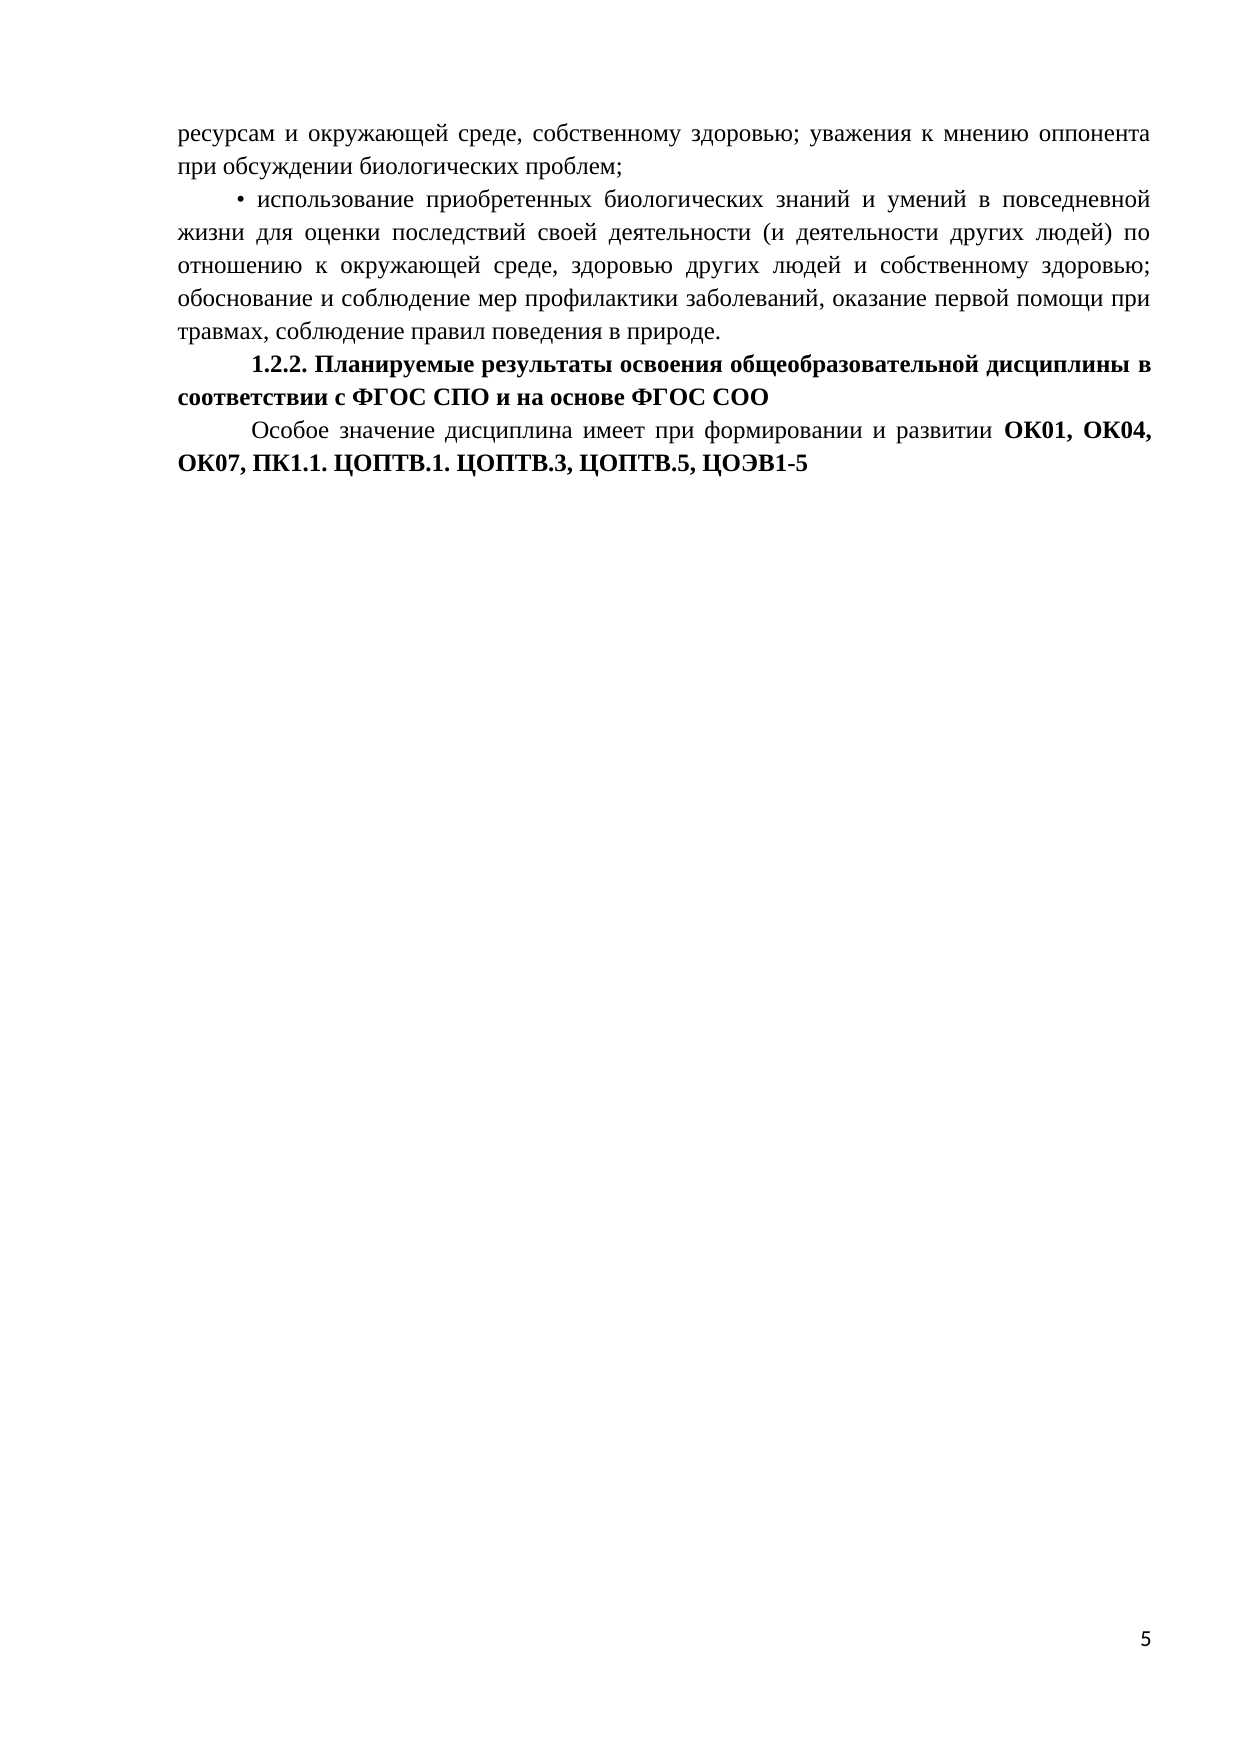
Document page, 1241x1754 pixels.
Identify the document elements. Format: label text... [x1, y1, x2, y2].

text Особое значение дисциплина имеет при формировании и развитии ОК01, ОК04, ОК07, ПК1.1. ЦОПТВ.1. ЦОПТВ.3, ЦОПТВ.5, ЦОЭВ1-5 [177, 415, 1152, 477]
text 1.2.2. Планируемые результаты освоения общеобразовательной дисциплины в соответствии с ФГОС СПО и на основе ФГОС СОО [177, 349, 1152, 411]
text • использование приобретенных биологических знаний и умений в повседневной жизни для оценки последствий своей деятельности (и деятельности других людей) по отношению к окружающей среде, здоровью других людей и собственному здоровью; обоснование и соблюдение мер профилактики заболеваний, оказание первой помощи при травмах, соблюдение правил поведения в природе. [177, 184, 1152, 345]
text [177, 118, 1152, 180]
